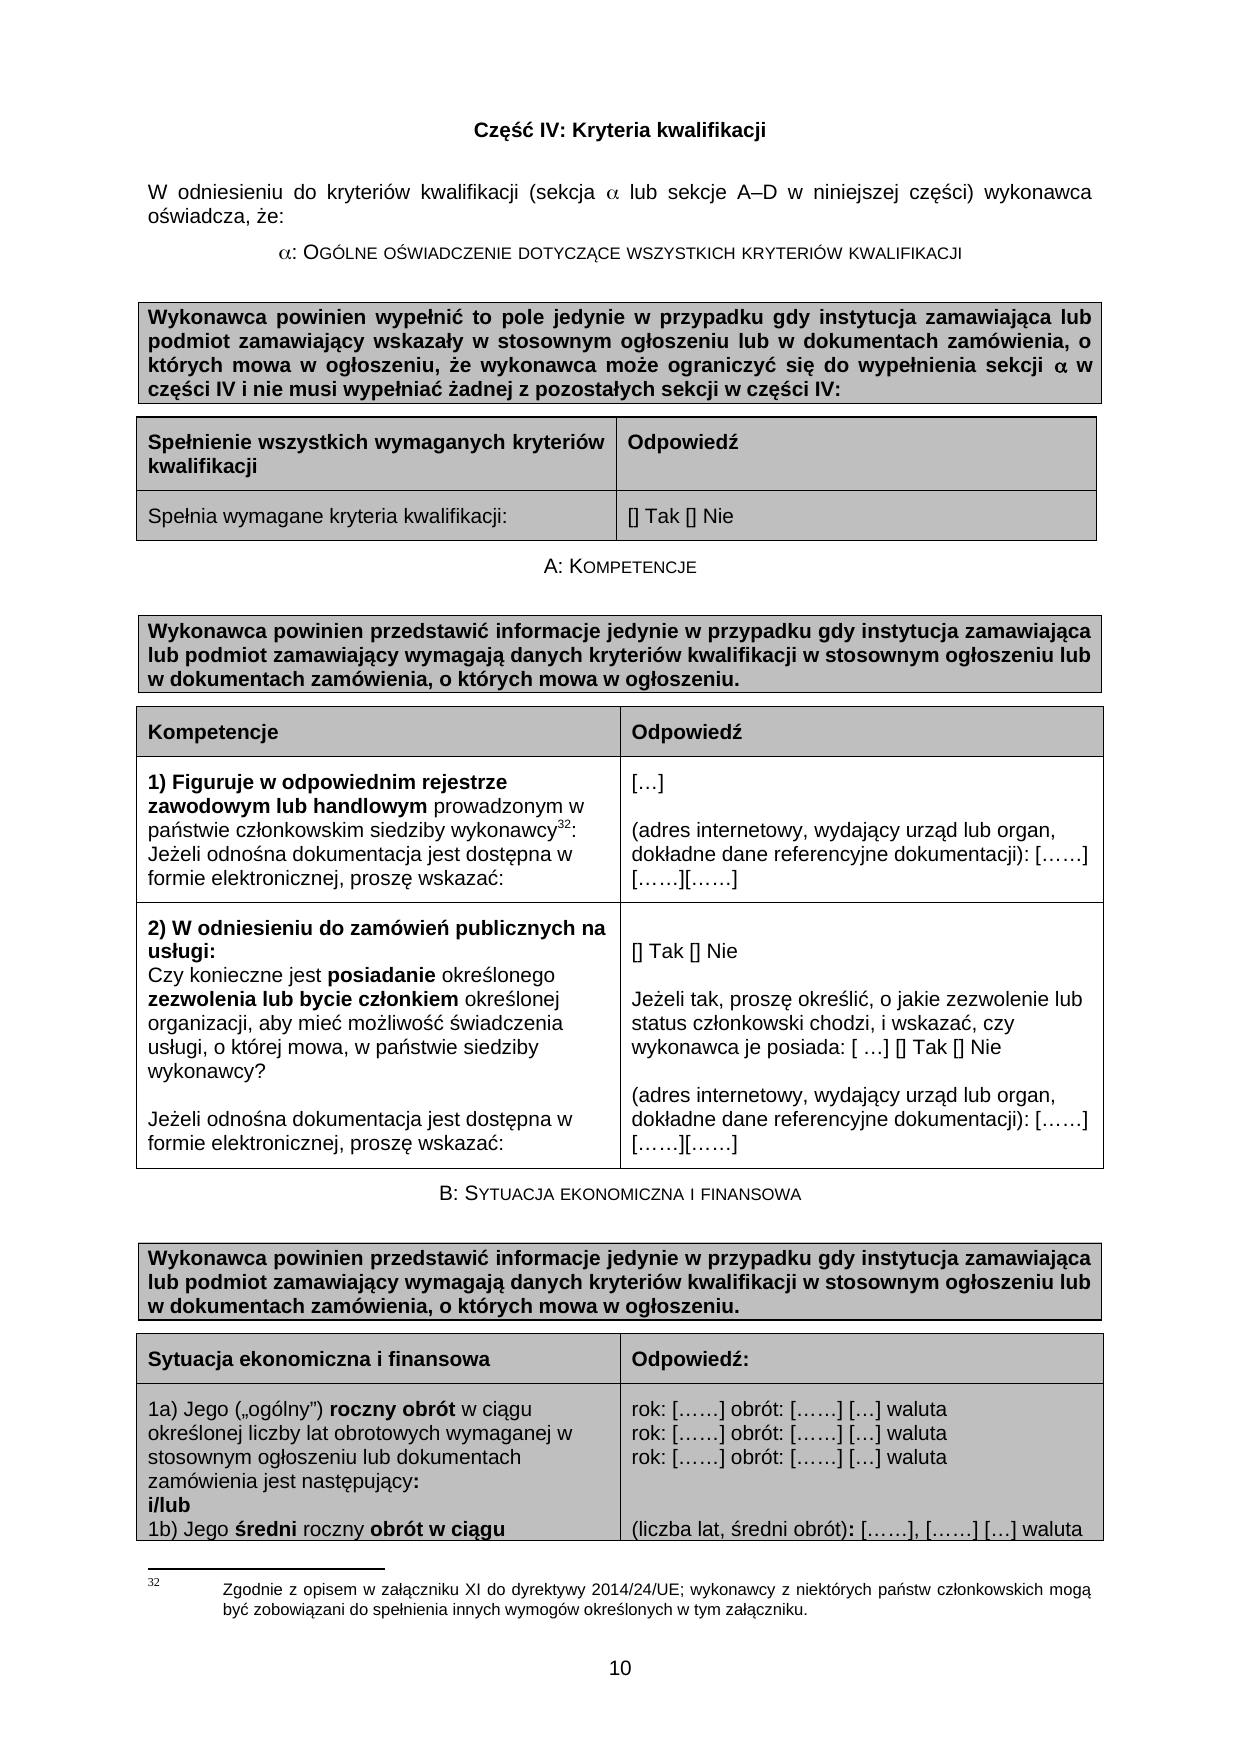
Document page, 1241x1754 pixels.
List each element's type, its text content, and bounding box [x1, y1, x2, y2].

table_cell [] Tak [] Nie Jeżeli tak, proszę określić, o jakie zezwolenie lub status członkowski chodzi, i wskazać, czy wykonawca je posiada: [ …] [] Tak [] Nie (adres internetowy, wydający urząd lub organ, dokładne dane referencyjne dokumentacji): [……][……][……] [621, 903, 1103, 1167]
title A: Kompetencje [148, 554, 1093, 578]
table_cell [137, 1384, 620, 1540]
table_cell 1) Figuruje w odpowiednim rejestrze zawodowym lub handlowym prowadzonym w państwie członkowskim siedziby wykonawcy: Jeżeli odnośna dokumentacja jest dostępna w formie elektronicznej, proszę wskazać: [137, 757, 620, 902]
table_header Spełnienie wszystkich wymaganych kryteriów kwalifikacji [137, 418, 616, 490]
table_header Sytuacja ekonomiczna i finansowa [137, 1334, 620, 1383]
table_cell Spełnia wymagane kryteria kwalifikacji: [137, 491, 616, 540]
title B: Sytuacja ekonomiczna i finansowa [148, 1181, 1093, 1205]
text W odniesieniu do kryteriów kwalifikacji (sekcja lub sekcje A–D w niniejszej części) wykonawca oświadcza, że: [148, 179, 1093, 228]
table_header Odpowiedź: [621, 1334, 1103, 1383]
table_header Odpowiedź [617, 418, 1096, 490]
table_header Odpowiedź [621, 707, 1103, 756]
title : Ogólne oświadczenie dotyczące wszystkich kryteriów kwalifikacji [148, 240, 1093, 264]
table_cell [] Tak [] Nie [617, 491, 1096, 540]
title Część IV: Kryteria kwalifikacji [148, 118, 1093, 142]
table_header Kompetencje [137, 707, 620, 756]
text Wykonawca powinien wypełnić to pole jedynie w przypadku gdy instytucja zamawiająca lub podmiot zamawiający wskazały w stosownym ogłoszeniu lub w dokumentach zamówienia, o których mowa w ogłoszeniu, że wykonawca może ograniczyć się do wypełnienia sekcji w części IV i nie musi wypełniać żadnej z pozostałych sekcji w części IV: [139, 303, 1101, 403]
text Wykonawca powinien przedstawić informacje jedynie w przypadku gdy instytucja zamawiająca lub podmiot zamawiający wymagają danych kryteriów kwalifikacji w stosownym ogłoszeniu lub w dokumentach zamówienia, o których mowa w ogłoszeniu. [139, 1244, 1101, 1319]
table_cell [621, 1384, 1103, 1540]
text Wykonawca powinien przedstawić informacje jedynie w przypadku gdy instytucja zamawiająca lub podmiot zamawiający wymagają danych kryteriów kwalifikacji w stosownym ogłoszeniu lub w dokumentach zamówienia, o których mowa w ogłoszeniu. [139, 616, 1101, 692]
table_cell […] (adres internetowy, wydający urząd lub organ, dokładne dane referencyjne dokumentacji): [……][……][……] [621, 757, 1103, 902]
table_cell 2) W odniesieniu do zamówień publicznych na usługi: Czy konieczne jest posiadanie określonego zezwolenia lub bycie członkiem określonej organizacji, aby mieć możliwość świadczenia usługi, o której mowa, w państwie siedziby wykonawcy? Jeżeli odnośna dokumentacja jest dostępna w formie elektronicznej, proszę wskazać: [137, 903, 620, 1167]
